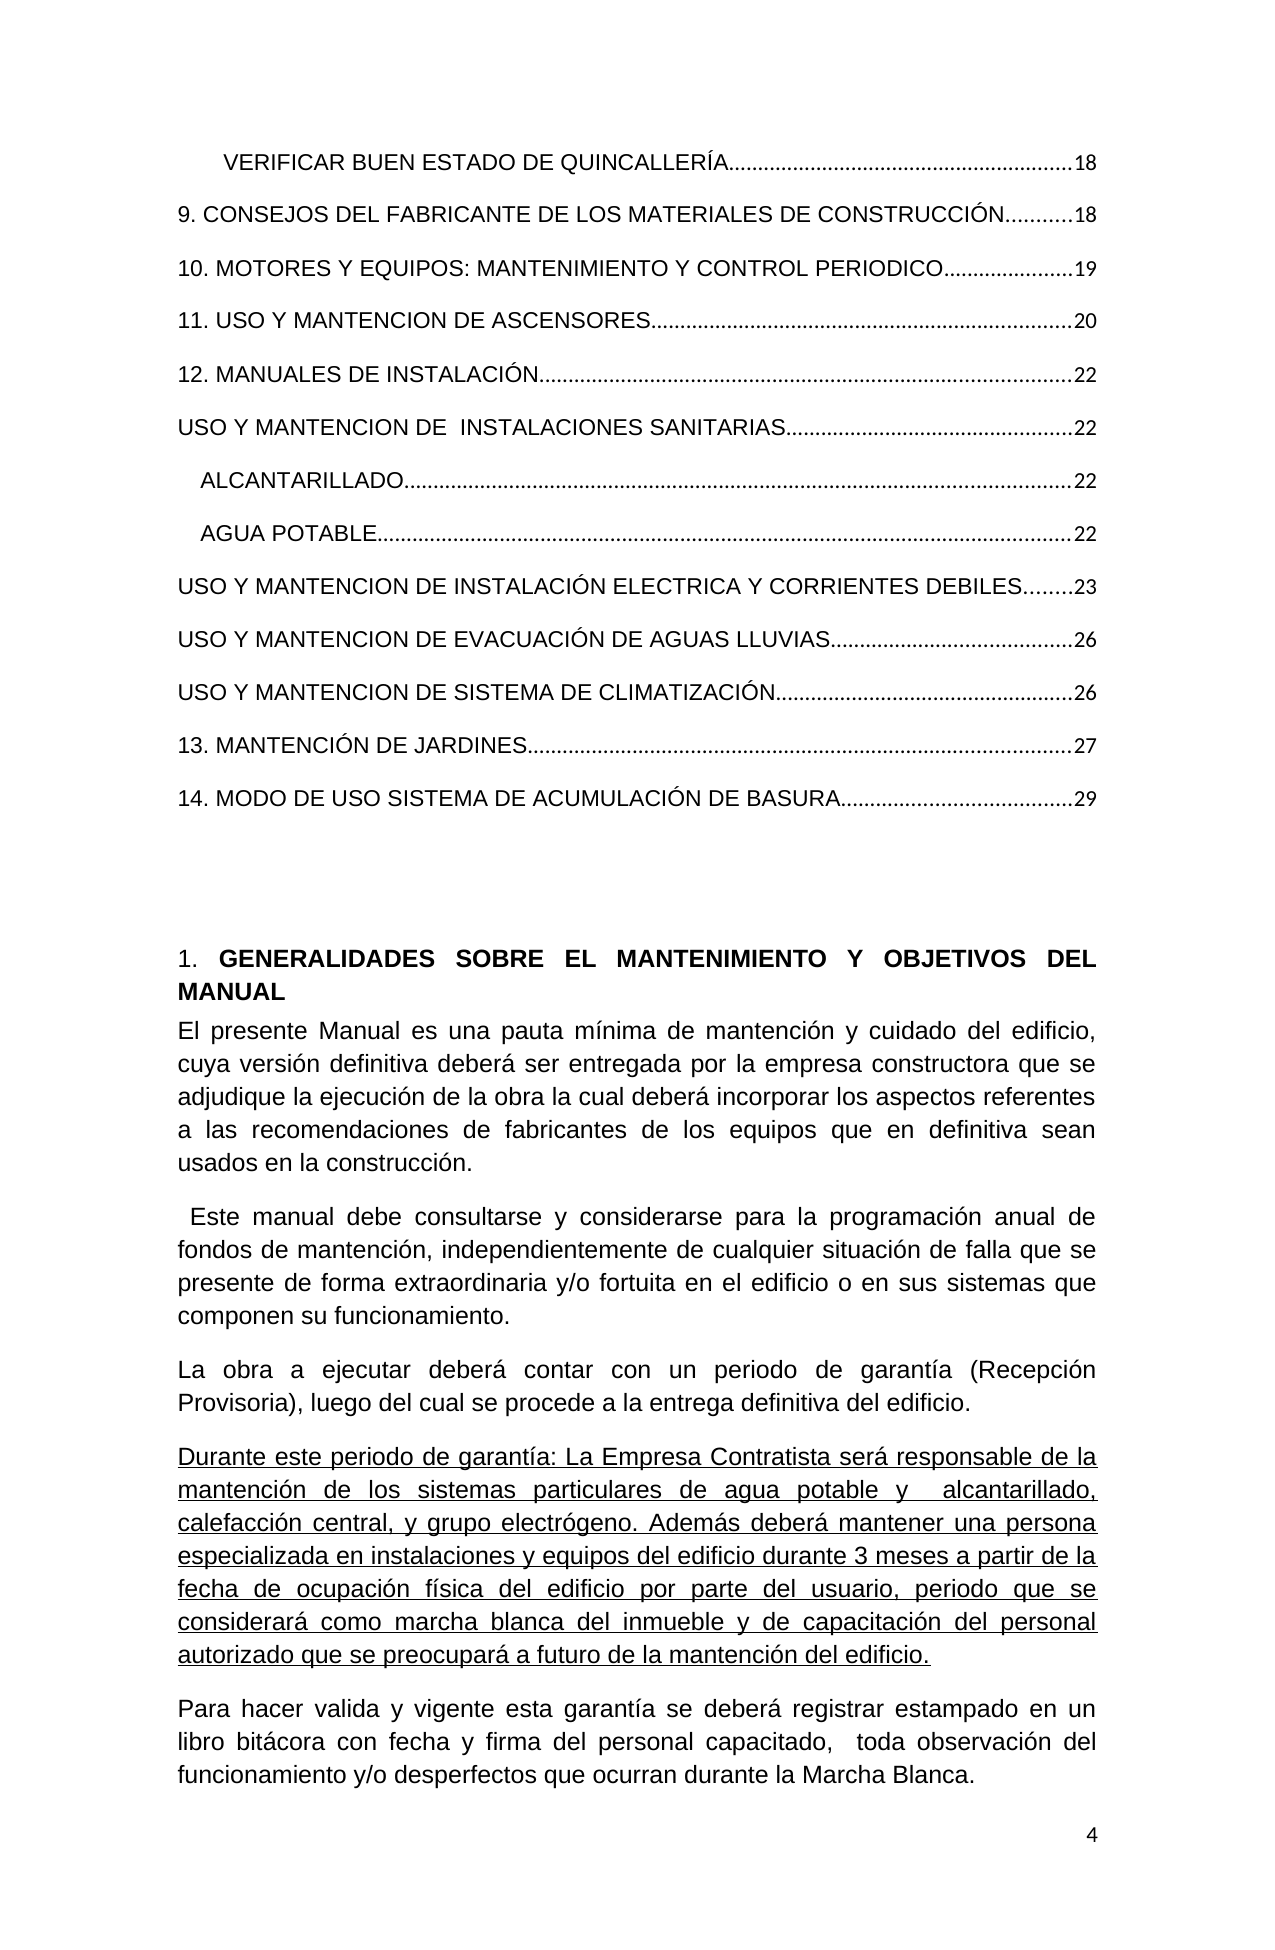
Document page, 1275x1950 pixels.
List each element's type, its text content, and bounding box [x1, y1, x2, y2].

text USO Y MANTENCION DE INSTALACIONES SANITARIAS 22 [177, 413, 1098, 441]
text 9. CONSEJOS DEL FABRICANTE DE LOS MATERIALES DE CONSTRUCCIÓN 18 [177, 201, 1098, 229]
list El presente Manual es una pauta mínima de mantención y cuidado del edificio, cuya versión definitiva deberá ser entregada por la empresa constructora que se adjudique la ejecución de la obra la cual deberá incorporar los aspectos referentes a las recomendaciones de fabricantes de los equipos que en definitiva sean usados en la construcción. [177, 1016, 1098, 1177]
text 10. MOTORES Y EQUIPOS: MANTENIMIENTO Y CONTROL PERIODICO 19 [177, 254, 1098, 282]
text ALCANTARILLADO 22 [200, 466, 1098, 494]
text 12. MANUALES DE INSTALACIÓN 22 [177, 360, 1098, 388]
list La obra a ejecutar deberá contar con un periodo de garantía (Recepción Provisoria), luego del cual se procede a la entrega definitiva del edificio. [177, 1355, 1098, 1417]
text USO Y MANTENCION DE SISTEMA DE CLIMATIZACIÓN 26 [177, 678, 1098, 706]
text USO Y MANTENCION DE INSTALACIÓN ELECTRICA Y CORRIENTES DEBILES 23 [177, 572, 1098, 600]
text USO Y MANTENCION DE EVACUACIÓN DE AGUAS LLUVIAS 26 [177, 625, 1098, 653]
text 11. USO Y MANTENCION DE ASCENSORES 20 [177, 307, 1098, 335]
text 13. MANTENCIÓN DE JARDINES 27 [177, 731, 1098, 759]
list Para hacer valida y vigente esta garantía se deberá registrar estampado en un libro bitácora con fecha y firma del personal capacitado, toda observación del funcionamiento y/o desperfectos que ocurran durante la Marcha Blanca. [177, 1694, 1098, 1788]
text AGUA POTABLE 22 [200, 519, 1098, 547]
list Este manual debe consultarse y considerarse para la programación anual de fondos de mantención, independientemente de cualquier situación de falla que se presente de forma extraordinaria y/o fortuita en el edificio o en sus sistemas que componen su funcionamiento. [177, 1202, 1098, 1330]
list Durante este periodo de garantía: La Empresa Contratista será responsable de la mantención de los sistemas particulares de agua potable y alcantarillado, calefacción central, y grupo electrógeno. Además deberá mantener una persona especializada en instalaciones y equipos del edificio durante 3 meses a partir de la fecha de ocupación física del edificio por parte del usuario, periodo que se considerará como marcha blanca del inmueble y de capacitación del personal autorizado que se preocupará a futuro de la mantención del edificio. [177, 1633, 1098, 1668]
text VERIFICAR BUEN ESTADO DE QUINCALLERÍA 18 [223, 148, 1098, 176]
subtitle 1. GENERALIDADES SOBRE EL MANTENIMIENTO Y OBJETIVOS DEL MANUAL [177, 944, 1098, 1005]
text 14. MODO DE USO SISTEMA DE ACUMULACIÓN DE BASURA 29 [177, 784, 1098, 812]
